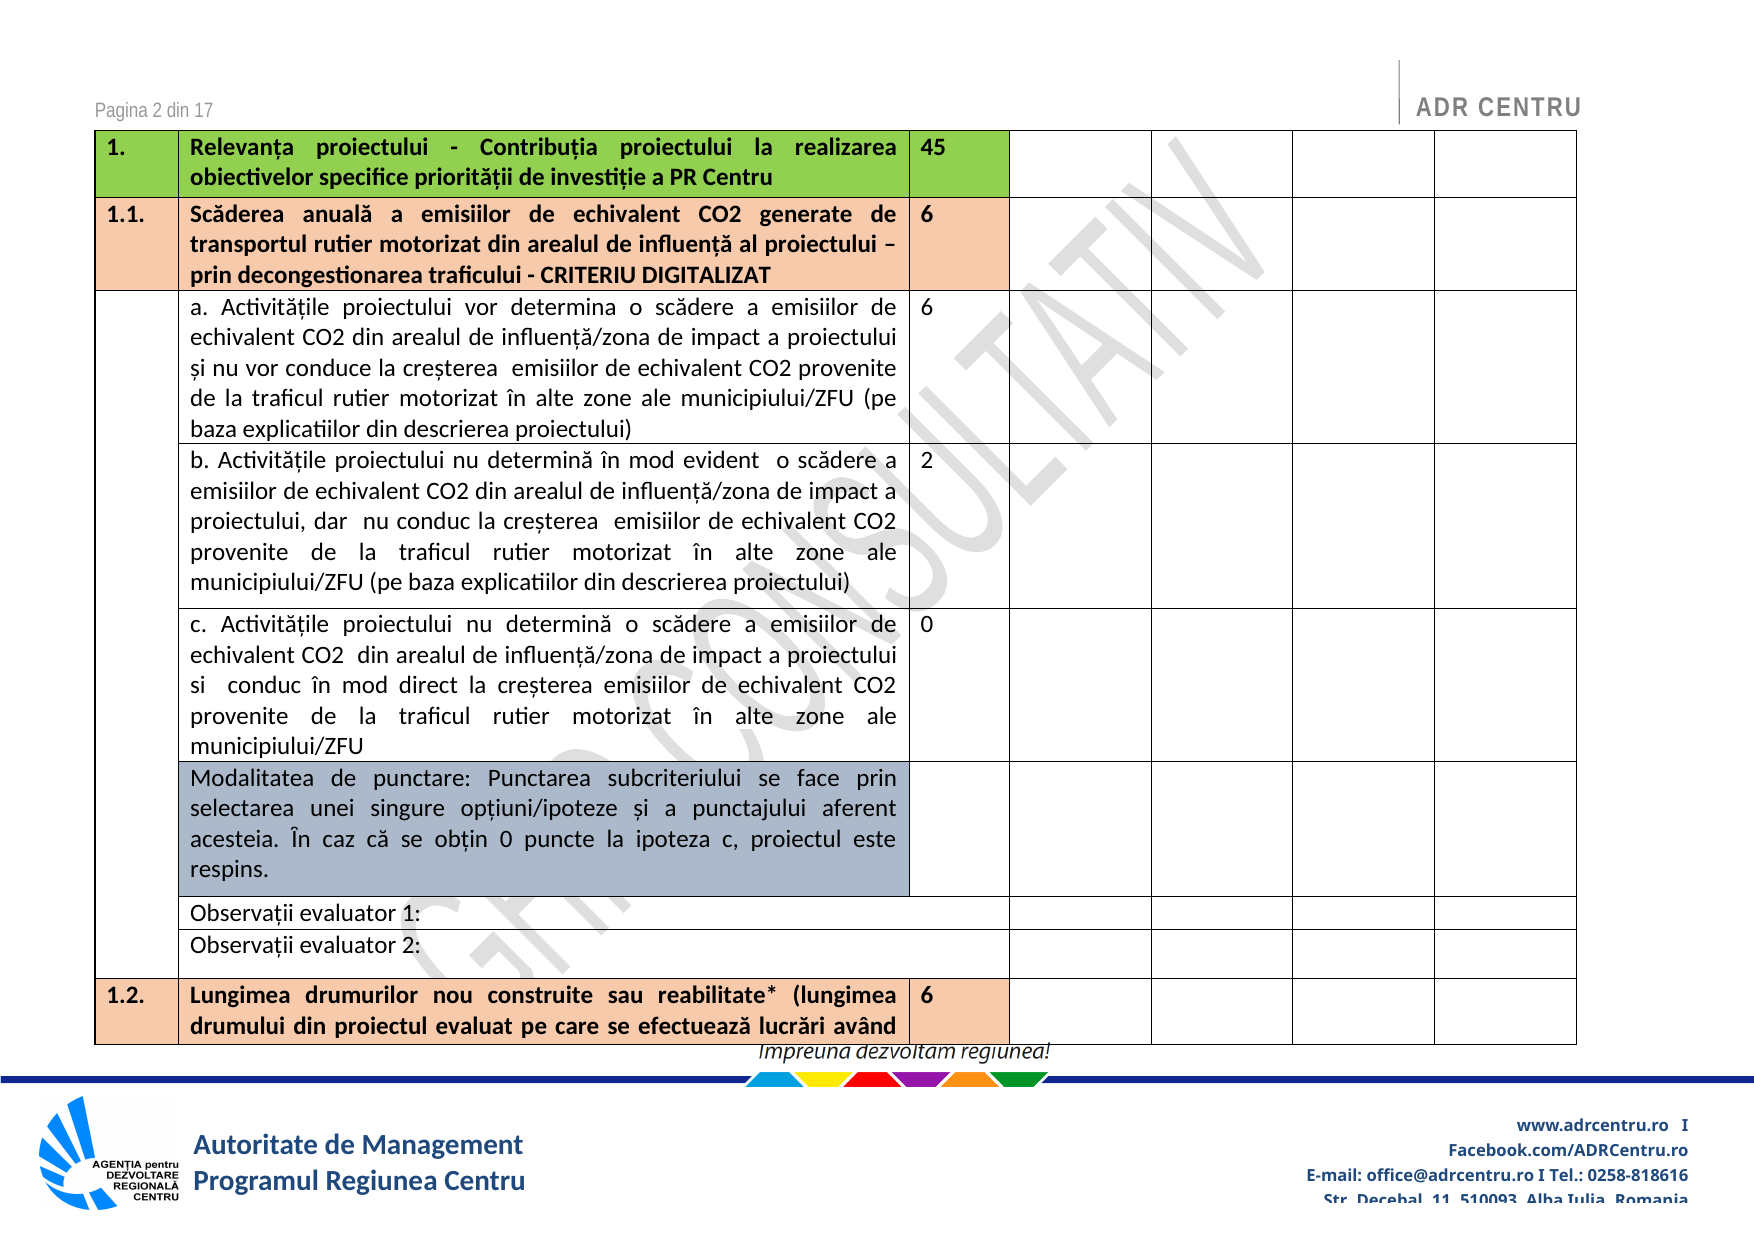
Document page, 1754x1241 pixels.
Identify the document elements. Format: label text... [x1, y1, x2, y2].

table_cell [1435, 897, 1576, 928]
table_cell 0 [910, 609, 1009, 761]
table_cell Observaţii evaluator 1: [179, 897, 1009, 928]
table_cell [1010, 930, 1151, 978]
table_cell 6 [910, 291, 1009, 443]
table_cell [1293, 979, 1434, 1044]
table_cell Relevanța proiectului - Contribuția proiectului la realizarea obiectivelor specifice priorității de investiție a PR Centru [179, 131, 909, 197]
table_cell [1293, 609, 1434, 761]
table_cell Observaţii evaluator 2: [179, 930, 1009, 978]
table_cell [1152, 930, 1292, 978]
table_cell 6 [910, 979, 1009, 1044]
table_cell [1010, 131, 1151, 197]
table_cell [1152, 131, 1292, 197]
table_cell [1152, 444, 1292, 607]
table_cell [1435, 198, 1576, 290]
table_cell Modalitatea de punctare: Punctarea subcriteriului se face prin selectarea unei singure opțiuni/ipoteze și a punctajului aferent acesteia. Ȋn caz că se obțin 0 puncte la ipoteza c, proiectul este respins. [179, 762, 909, 896]
table_cell [1293, 198, 1434, 290]
table_cell 1.1. [96, 198, 178, 290]
table_cell b. Activitățile proiectului nu determină în mod evident o scădere a emisiilor de echivalent CO2 din arealul de influență/zona de impact a proiectului, dar nu conduc la creșterea emisiilor de echivalent CO2 provenite de la traficul rutier motorizat în alte zone ale municipiului/ZFU (pe baza explicatiilor din descrierea proiectului) [179, 444, 909, 607]
table_cell 1.2. [96, 979, 178, 1044]
table_cell [1293, 444, 1434, 607]
table_cell [1293, 762, 1434, 896]
table_cell [1010, 762, 1151, 896]
table_cell [1435, 762, 1576, 896]
table_cell Scăderea anuală a emisiilor de echivalent CO2 generate de transportul rutier motorizat din arealul de influență al proiectului –prin decongestionarea traficului - CRITERIU DIGITALIZAT [179, 198, 909, 290]
table_cell [96, 291, 178, 978]
table_cell [1293, 291, 1434, 443]
table_cell [1152, 897, 1292, 928]
table_cell [1010, 609, 1151, 761]
picture [791, 1072, 1754, 1087]
table_cell 1. [96, 131, 178, 197]
table_cell [1435, 444, 1576, 607]
table_cell [910, 762, 1009, 896]
table_cell 2 [910, 444, 1009, 607]
table_cell [1435, 131, 1576, 197]
table_cell 6 [910, 198, 1009, 290]
table_cell [1435, 609, 1576, 761]
table_cell c. Activitățile proiectului nu determină o scădere a emisiilor de echivalent CO2 din arealul de influență/zona de impact a proiectului si conduc în mod direct la creșterea emisiilor de echivalent CO2 provenite de la traficul rutier motorizat în alte zone ale municipiului/ZFU [179, 609, 909, 761]
table_cell [1152, 198, 1292, 290]
table_cell a. Activitățile proiectului vor determina o scădere a emisiilor de echivalent CO2 din arealul de influență/zona de impact a proiectului și nu vor conduce la creșterea emisiilor de echivalent CO2 provenite de la traficul rutier motorizat în alte zone ale municipiului/ZFU (pe baza explicatiilor din descrierea proiectului) [179, 291, 909, 443]
picture [39, 1096, 179, 1210]
table_cell [1152, 291, 1292, 443]
table_cell [1010, 979, 1151, 1044]
table_cell [1293, 897, 1434, 928]
table_cell 45 [910, 131, 1009, 197]
picture [0, 1072, 758, 1087]
table_cell [1010, 897, 1151, 928]
table_cell [1435, 291, 1576, 443]
table_cell [1010, 198, 1151, 290]
table_cell [1010, 291, 1151, 443]
table_cell [1152, 609, 1292, 761]
table_cell [1152, 762, 1292, 896]
table_cell [1152, 979, 1292, 1044]
table_cell [1435, 930, 1576, 978]
table_cell [1435, 979, 1576, 1044]
table_cell [1010, 444, 1151, 607]
picture [745, 1045, 1064, 1064]
table_cell [1293, 131, 1434, 197]
table_cell [1293, 930, 1434, 978]
